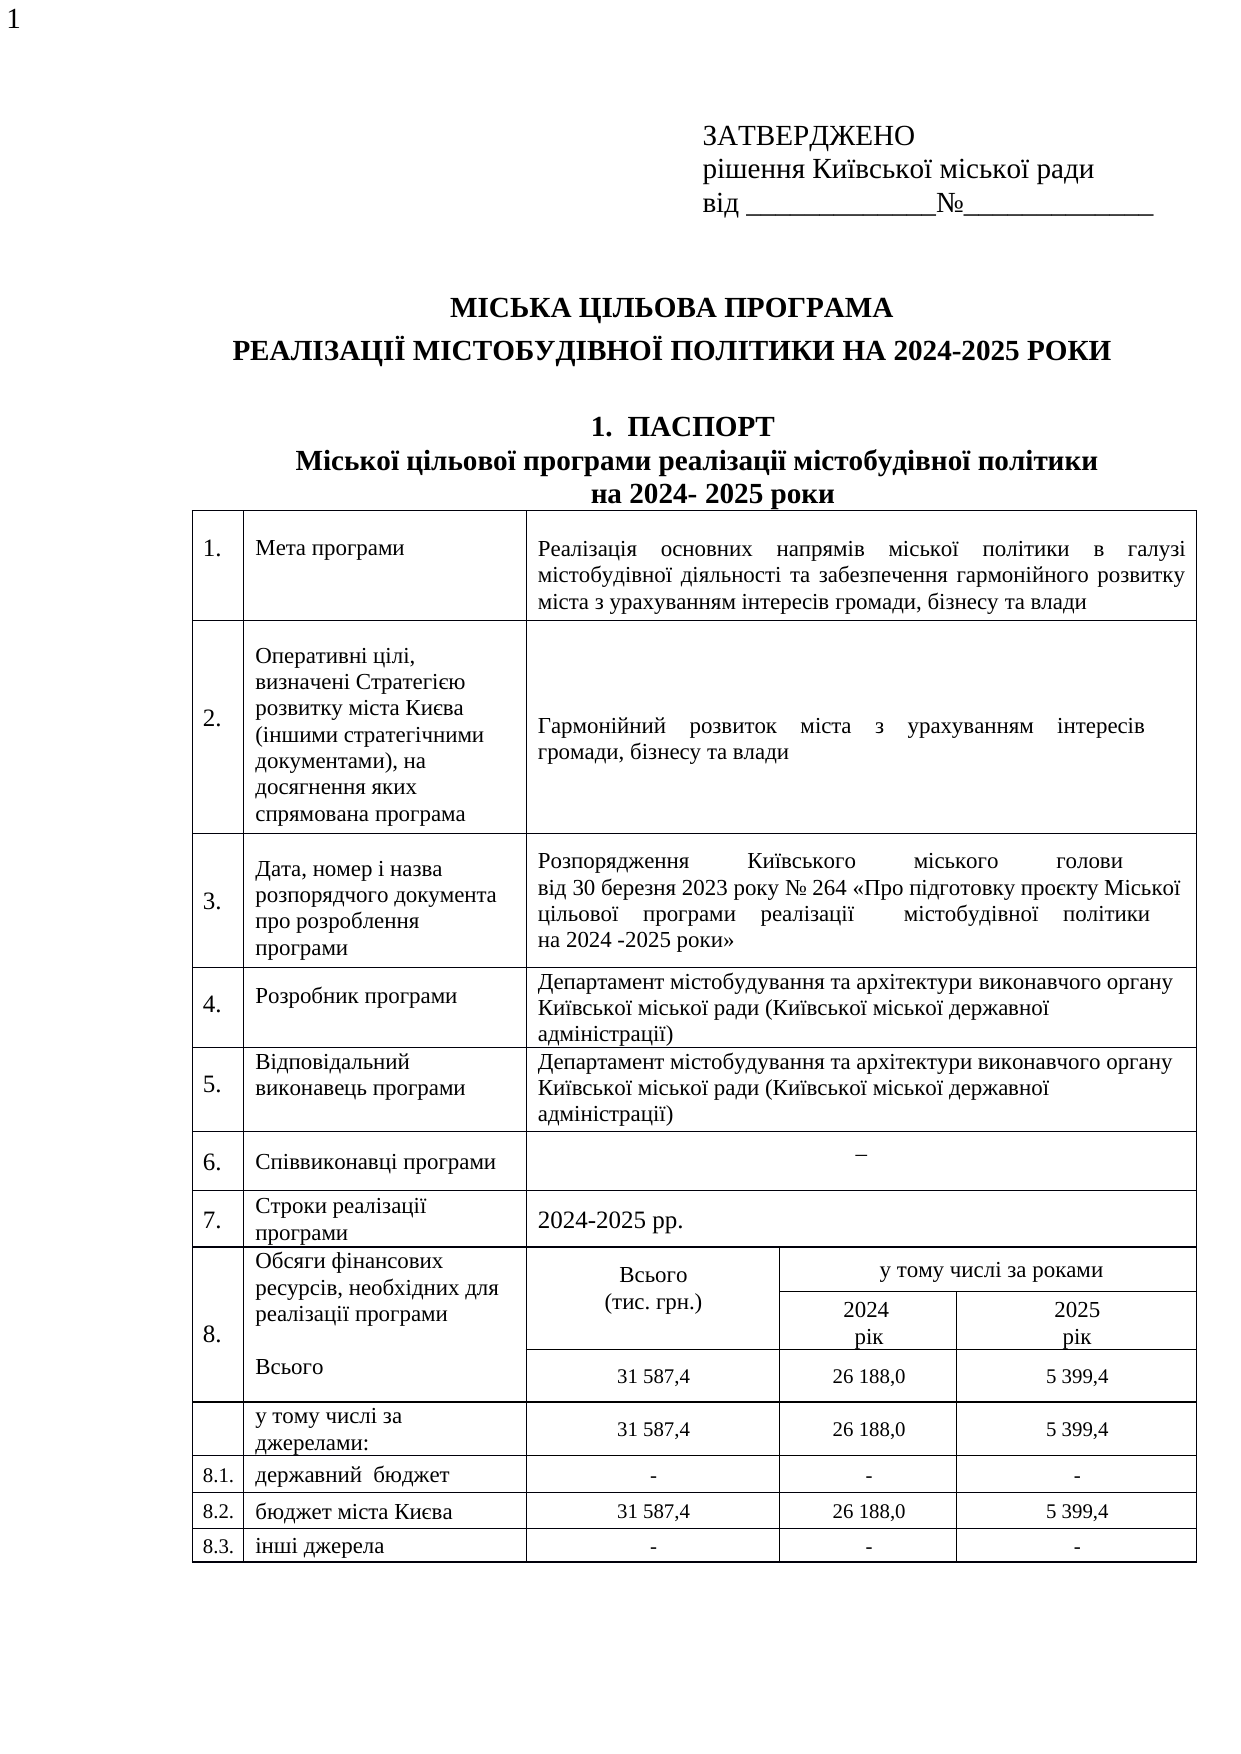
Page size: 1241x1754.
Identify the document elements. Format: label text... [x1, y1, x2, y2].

table_cell Всього (тис. грн.) [527, 1248, 779, 1349]
table_cell 7. [193, 1191, 243, 1246]
table_cell Відповідальний виконавець програми [244, 1048, 526, 1131]
table_cell _ [527, 1132, 1196, 1190]
table_cell 26 188,0 [780, 1350, 956, 1401]
table_cell - [957, 1456, 1196, 1492]
table_cell 31 587,4 [527, 1493, 779, 1528]
table_cell 8.1. [193, 1456, 243, 1492]
table_cell Гармонійний розвиток міста з урахуванням інтересів громади, бізнесу та влади [527, 621, 1196, 833]
table_cell 8.3. [193, 1529, 243, 1561]
table_cell Оперативні цілі, визначені Стратегією розвитку міста Києва (іншими стратегічними документами), на досягнення яких спрямована програма [244, 621, 526, 833]
table_cell 31 587,4 [527, 1403, 779, 1455]
table_header Мета програми [244, 511, 526, 620]
table_cell 5 399,4 [957, 1493, 1196, 1528]
table_cell - [527, 1456, 779, 1492]
table_cell 26 188,0 [780, 1493, 956, 1528]
table_cell 2024 рік [780, 1292, 956, 1349]
table_cell Дата, номер і назва розпорядчого документа про розроблення програми [244, 834, 526, 967]
table_cell 6. [193, 1132, 243, 1190]
table_cell 4. [193, 968, 243, 1047]
table_cell 26 188,0 [780, 1403, 956, 1455]
table_cell у тому числі за роками [780, 1248, 1196, 1291]
table_cell 8.2. [193, 1493, 243, 1528]
table_cell - [957, 1529, 1196, 1561]
table_cell Обсяги фінансових ресурсів, необхідних для реалізації програми Всього [244, 1248, 526, 1401]
list ПАСПОРТ [591, 409, 1181, 443]
table_cell 2. [193, 621, 243, 833]
table_cell 5. [193, 1048, 243, 1131]
table_cell [193, 1403, 243, 1455]
table_cell 2025 рік [957, 1292, 1196, 1349]
table_cell інші джерела [244, 1529, 526, 1561]
table_cell Строки реалізації програми [244, 1191, 526, 1246]
table_cell - [780, 1529, 956, 1561]
table_cell у тому числі за джерелами: [244, 1403, 526, 1455]
table_cell Співвиконавці програми [244, 1132, 526, 1190]
table_cell 3. [193, 834, 243, 967]
table_cell - [780, 1456, 956, 1492]
subtitle Міської цільової програми реалізації містобудівної політики на 2024- 2025 роки [295, 443, 1156, 510]
table_cell бюджет міста Києва [244, 1493, 526, 1528]
text рішення Київської міської ради [702, 152, 1181, 185]
subtitle МІСЬКА ЦІЛЬОВА ПРОГРАМА [192, 291, 1151, 324]
table_cell 5 399,4 [957, 1350, 1196, 1401]
table_cell 31 587,4 [527, 1350, 779, 1401]
table_cell Розпорядження Київського міського голови від 30 березня 2023 року № 264 «Про підготовку проєкту Міської цільової програми реалізації містобудівної політики на 2024 -2025 роки» [527, 834, 1196, 967]
table_cell - [527, 1529, 779, 1561]
subtitle РЕАЛІЗАЦІЇ МІСТОБУДІВНОЇ ПОЛІТИКИ НА 2024-2025 РОКИ [192, 333, 1151, 367]
table_cell Розробник програми [244, 968, 526, 1047]
text від _____________№_____________ [702, 185, 1181, 219]
table_cell 8. [193, 1248, 243, 1401]
table_cell 2024-2025 рр. [527, 1191, 1196, 1246]
table_cell Департамент містобудування та архітектури виконавчого органу Київської міської ради (Київської міської державної адміністрації) [527, 1048, 1196, 1131]
table_header Реалізація основних напрямів міської політики в галузі містобудівної діяльності та забезпечення гармонійного розвитку міста з урахуванням інтересів громади, бізнесу та влади [527, 511, 1196, 620]
table_cell 5 399,4 [957, 1403, 1196, 1455]
table_cell Департамент містобудування та архітектури виконавчого органу Київської міської ради (Київської міської державної адміністрації) [527, 968, 1196, 1047]
table_cell державний бюджет [244, 1456, 526, 1492]
text ЗАТВЕРДЖЕНО [702, 118, 1181, 152]
table_header 1. [193, 511, 243, 620]
